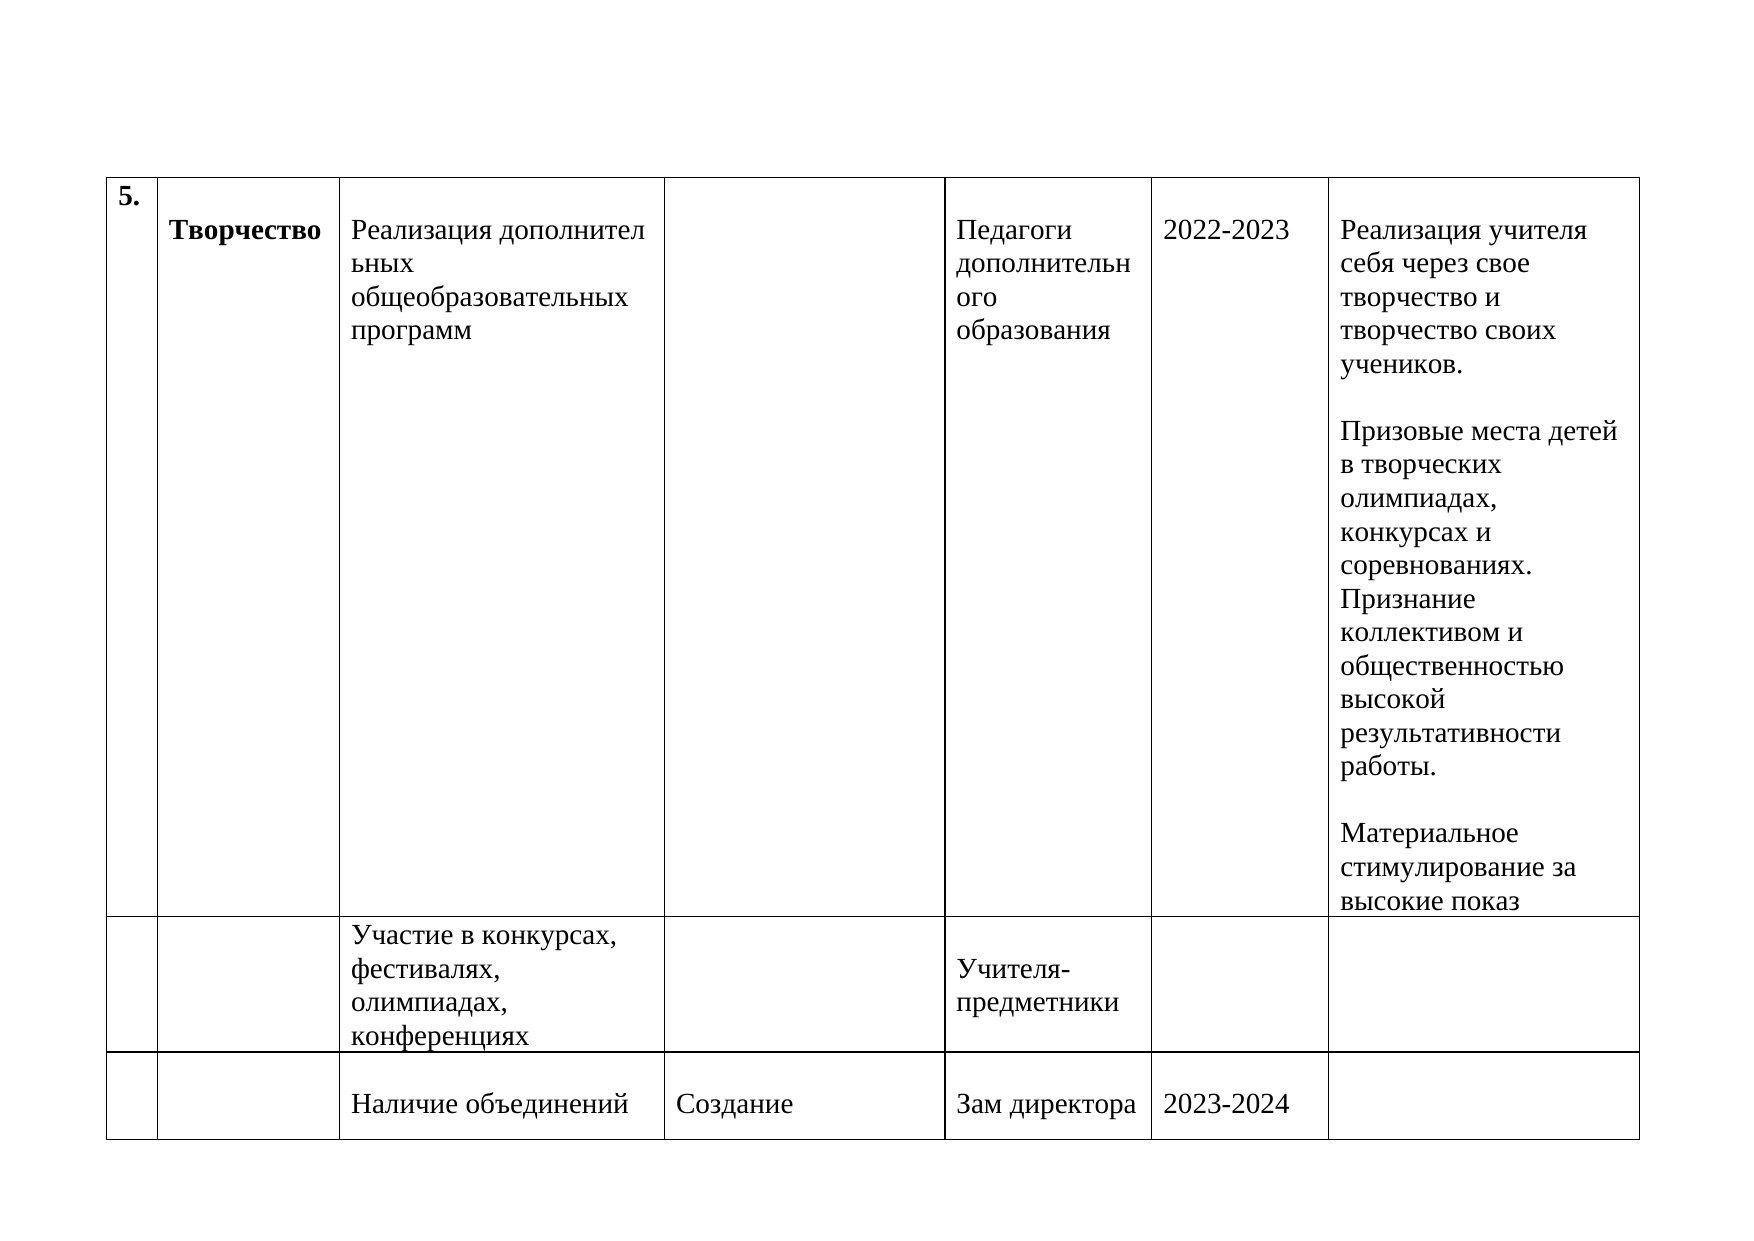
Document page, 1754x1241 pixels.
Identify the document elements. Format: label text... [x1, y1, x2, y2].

table_cell 5. [107, 178, 157, 916]
table_cell Учителя-предметники [946, 917, 1151, 1051]
table_cell [158, 1053, 339, 1139]
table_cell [665, 1053, 944, 1139]
table_cell Педагоги дополнительного образования [946, 178, 1151, 916]
table_cell [1329, 1053, 1639, 1139]
table_cell 2022-2023 [1152, 178, 1328, 916]
table_cell Творчество [158, 178, 339, 916]
table_cell Участие в конкурсах, фестивалях, олимпиадах, конференциях [340, 917, 664, 1051]
table_cell Зам директора по ВР [946, 1053, 1151, 1139]
table_cell [158, 917, 339, 1051]
table_cell [107, 917, 157, 1051]
table_cell [107, 1053, 157, 1139]
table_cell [340, 1053, 664, 1139]
table_cell 2023-2024 [1152, 1053, 1328, 1139]
table_cell Реализация учителя себя через свое творчество и творчество своих учеников. Призовые места детей в творческих олимпиадах, конкурсах и соревнованиях. Признание коллективом и общественностью высокой результативности работы. Материальное стимулирование за высокие показ [1329, 178, 1639, 916]
table_cell [665, 917, 944, 1051]
table_cell [1329, 917, 1639, 1051]
table_cell [1152, 917, 1328, 1051]
table_cell Реализация дополнительных общеобразовательных программ [340, 178, 664, 916]
table_cell [665, 178, 944, 916]
